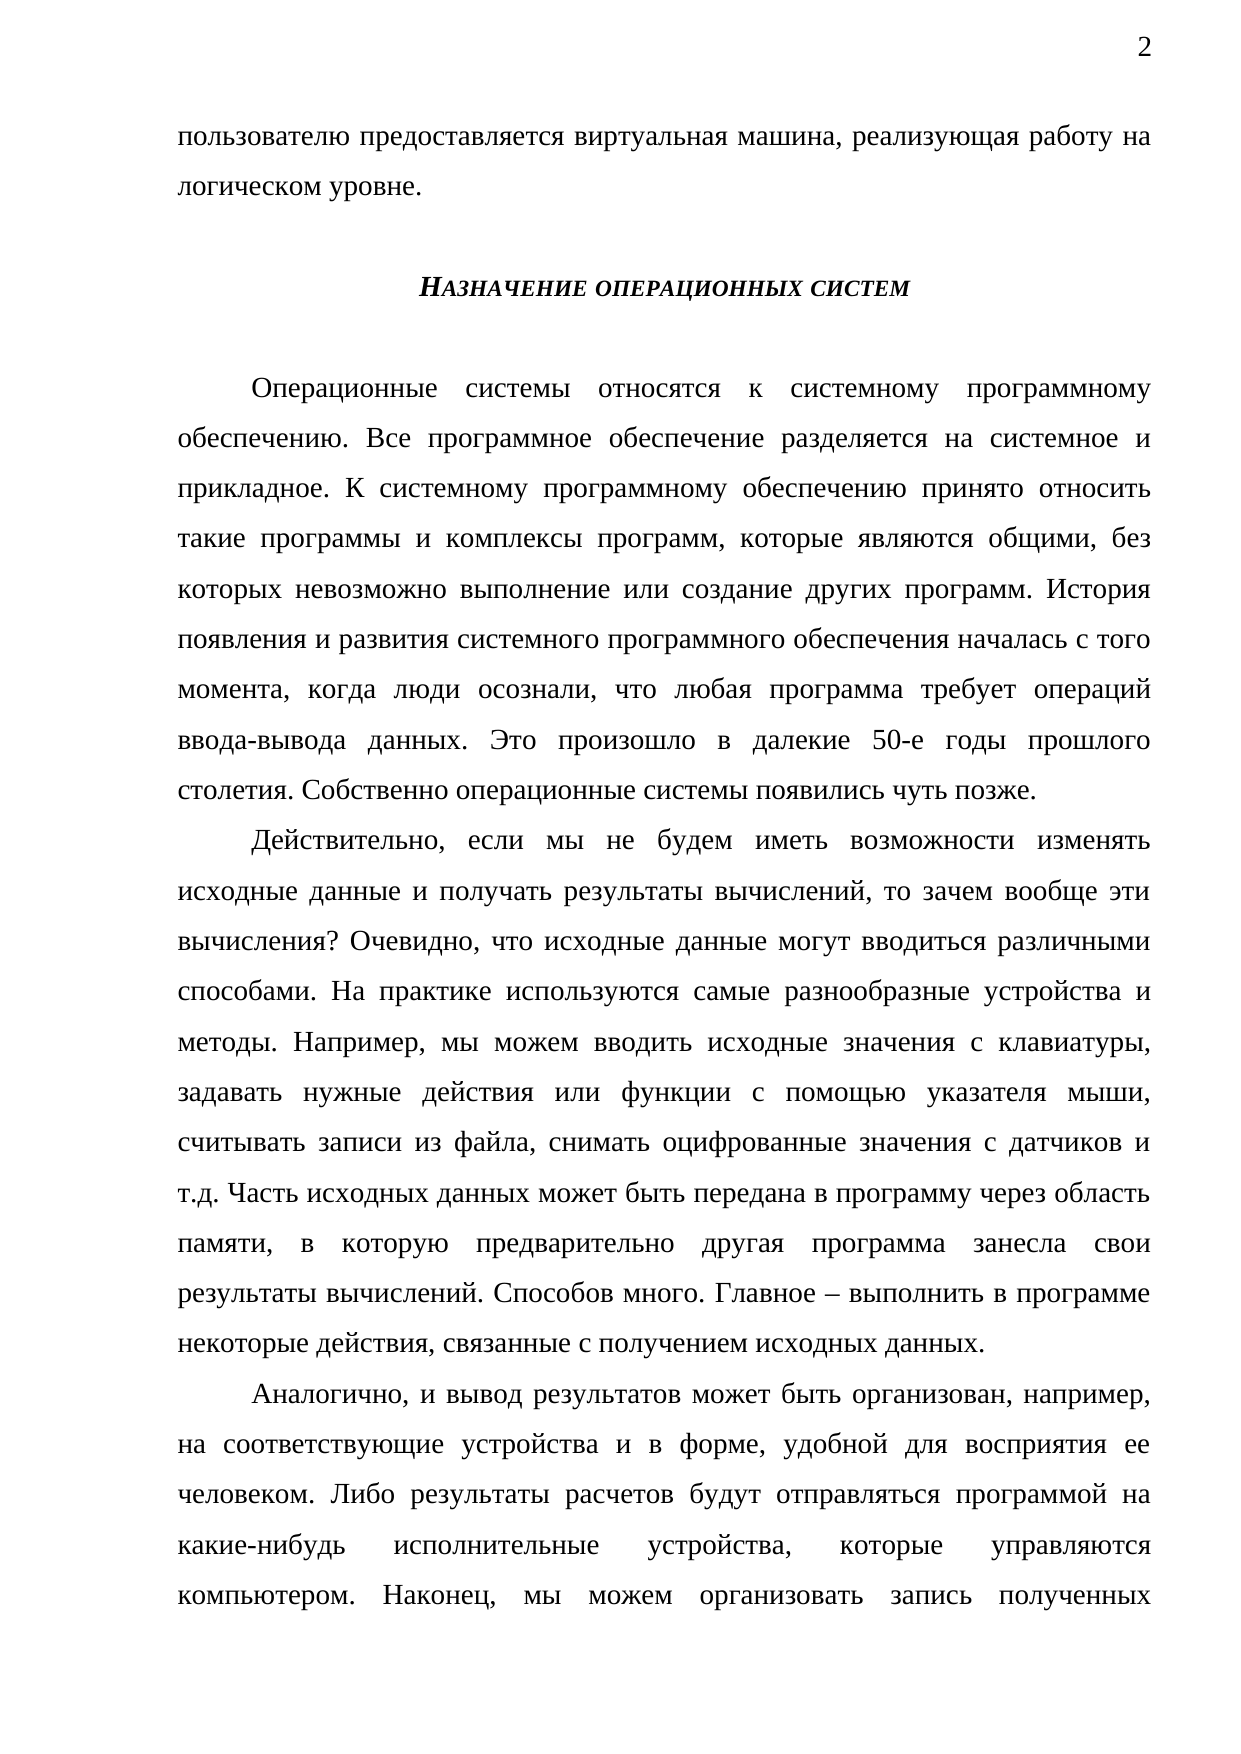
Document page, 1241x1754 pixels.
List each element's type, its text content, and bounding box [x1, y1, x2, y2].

subtitle Назначение операционных систем [177, 269, 1152, 303]
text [177, 1376, 1152, 1611]
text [177, 118, 1152, 202]
text Операционные системы относятся к системному программному обеспечению. Все программное обеспечение разделяется на системное и прикладное. К системному программному обеспечению принято относить такие программы и комплексы программ, которые являются общими, без которых невозможно выполнение или создание других программ. История появления и развития системного программного обеспечения началась с того момента, когда люди осознали, что любая программа требует операций ввода-вывода данных. Это произошло в далекие 50-е годы прошлого столетия. Собственно операционные системы появились чуть позже. [177, 370, 1152, 806]
text Действительно, если мы не будем иметь возможности изменять исходные данные и получать результаты вычислений, то зачем вообще эти вычисления? Очевидно, что исходные данные могут вводиться различными способами. На практике используются самые разнообразные устройства и методы. Например, мы можем вводить исходные значения с клавиатуры, задавать нужные действия или функции с помощью указателя мыши, считывать записи из файла, снимать оцифрованные значения с датчиков и т.д. Часть исходных данных может быть передана в программу через область памяти, в которую предварительно другая программа занесла свои результаты вычислений. Способов много. Главное – выполнить в программе некоторые действия, связанные с получением исходных данных. [177, 822, 1152, 1359]
